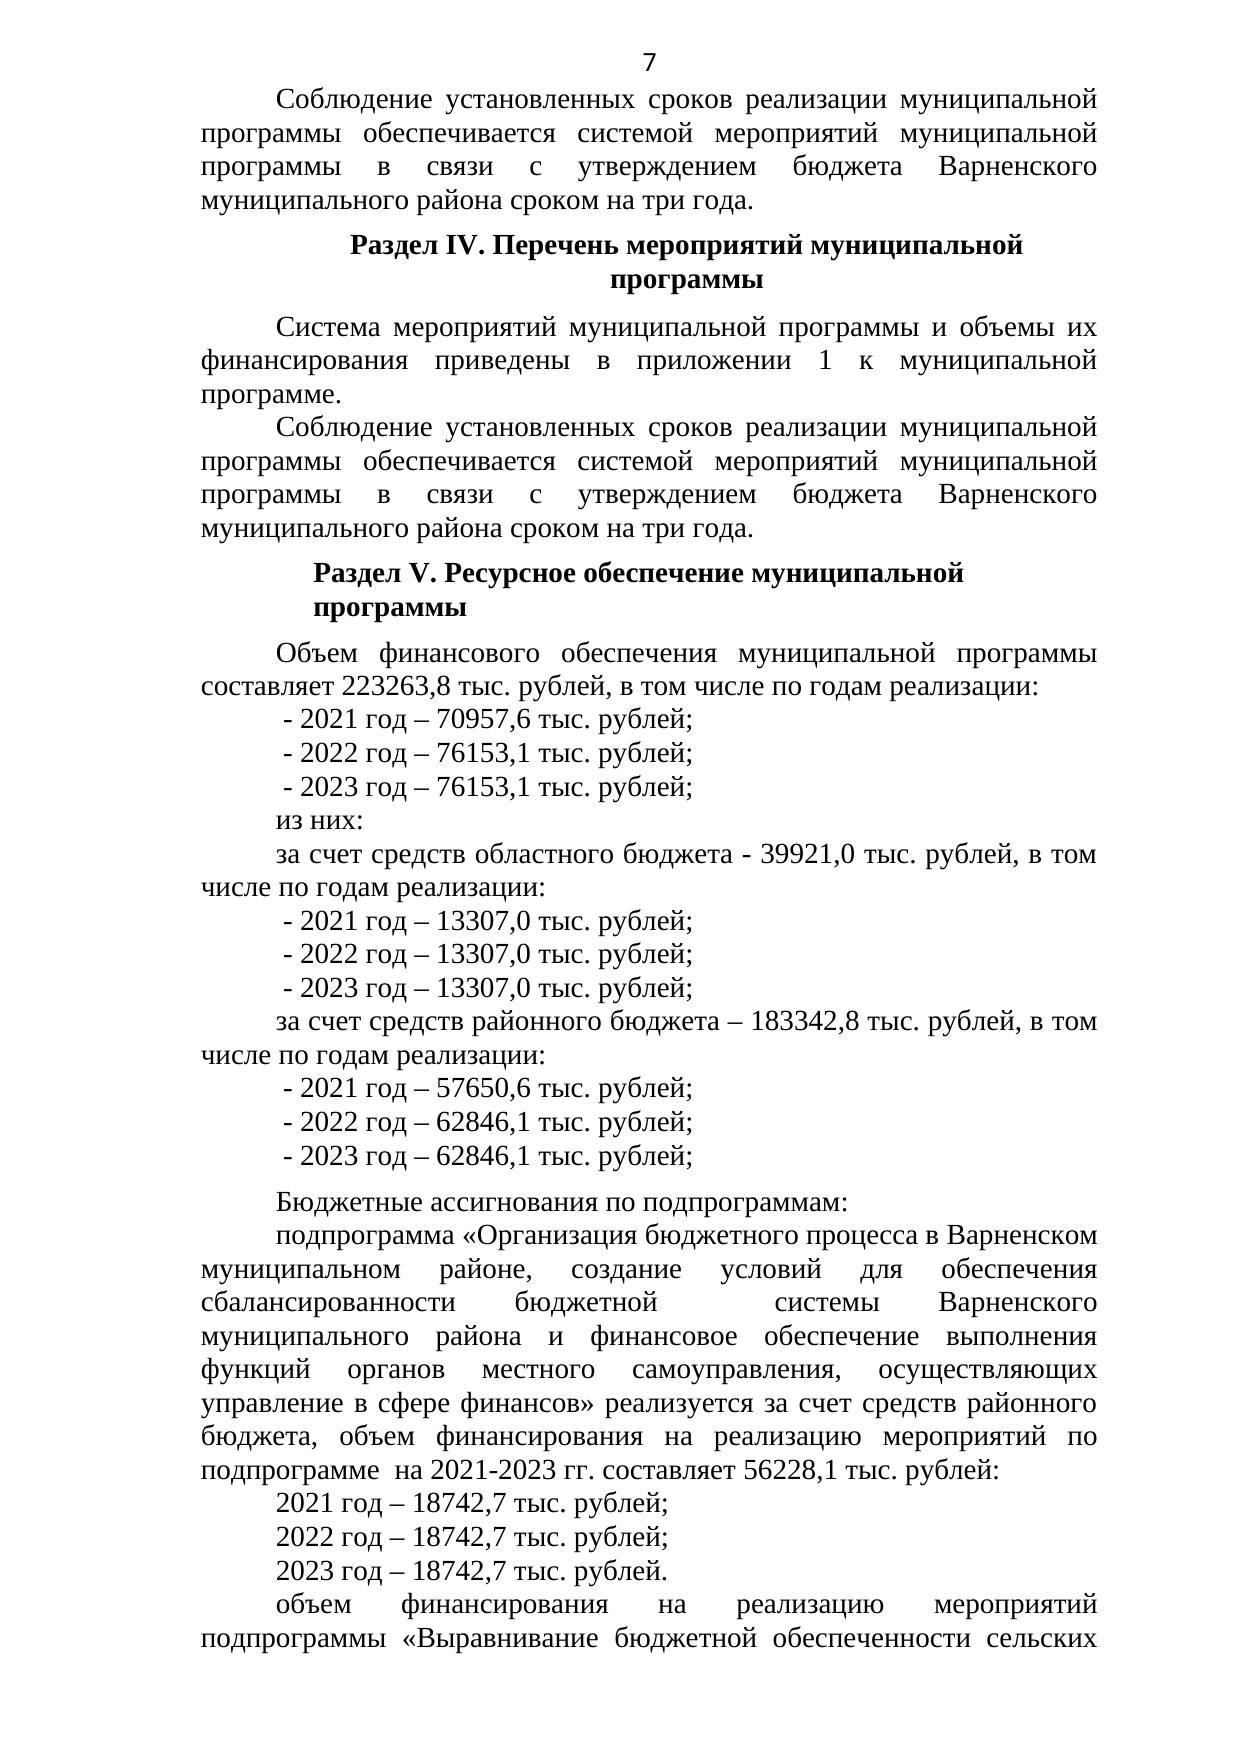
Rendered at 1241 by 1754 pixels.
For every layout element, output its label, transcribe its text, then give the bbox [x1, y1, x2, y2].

text 2022 год – 18742,7 тыс. рублей; [201, 1519, 1098, 1553]
text - 2022 год – 13307,0 тыс. рублей; [201, 937, 1098, 970]
text - 2021 год – 13307,0 тыс. рублей; [201, 903, 1098, 937]
text за счет средств районного бюджета – 183342,8 тыс. рублей, в том числе по годам реализации: [201, 1004, 1098, 1071]
text Соблюдение установленных сроков реализации муниципальной программы обеспечивается системой мероприятий муниципальной программы в связи с утверждением бюджета Варненского муниципального района сроком на три года. [201, 409, 1098, 543]
text Соблюдение установленных сроков реализации муниципальной программы обеспечивается системой мероприятий муниципальной программы в связи с утверждением бюджета Варненского муниципального района сроком на три года. [201, 81, 1098, 215]
text - 2021 год – 70957,6 тыс. рублей; [201, 702, 1098, 736]
text Бюджетные ассигнования по подпрограммам: [201, 1184, 1098, 1217]
text - 2022 год – 76153,1 тыс. рублей; [201, 736, 1098, 769]
text подпрограмма «Организация бюджетного процесса в Варненском муниципальном районе, создание условий для обеспечения сбалансированности бюджетной системы Варненского муниципального района и финансовое обеспечение выполнения функций органов местного самоуправления, осуществляющих управление в сфере финансов» реализуется за счет средств районного бюджета, объем финансирования на реализацию мероприятий по подпрограмме на 2021-2023 гг. составляет 56228,1 тыс. рублей: [201, 1217, 1098, 1486]
text 2023 год – 18742,7 тыс. рублей. [201, 1553, 1098, 1586]
text Раздел V. Ресурсное обеспечение муниципальной программы [313, 555, 1098, 622]
text - 2021 год – 57650,6 тыс. рублей; [201, 1071, 1098, 1104]
text - 2023 год – 76153,1 тыс. рублей; [201, 769, 1098, 803]
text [201, 1586, 1098, 1653]
text Система мероприятий муниципальной программы и объемы их финансирования приведены в приложении 1 к муниципальной программе. [201, 309, 1098, 409]
text - 2023 год – 13307,0 тыс. рублей; [201, 970, 1098, 1004]
text Раздел IV. Перечень мероприятий муниципальной программы [276, 227, 1098, 294]
text 2021 год – 18742,7 тыс. рублей; [201, 1486, 1098, 1519]
text за счет средств областного бюджета - 39921,0 тыс. рублей, в том числе по годам реализации: [201, 836, 1098, 903]
text - 2023 год – 62846,1 тыс. рублей; [201, 1138, 1098, 1172]
text - 2022 год – 62846,1 тыс. рублей; [201, 1104, 1098, 1138]
text из них: [201, 803, 1098, 836]
text Объем финансового обеспечения муниципальной программы составляет 223263,8 тыс. рублей, в том числе по годам реализации: [201, 635, 1098, 702]
